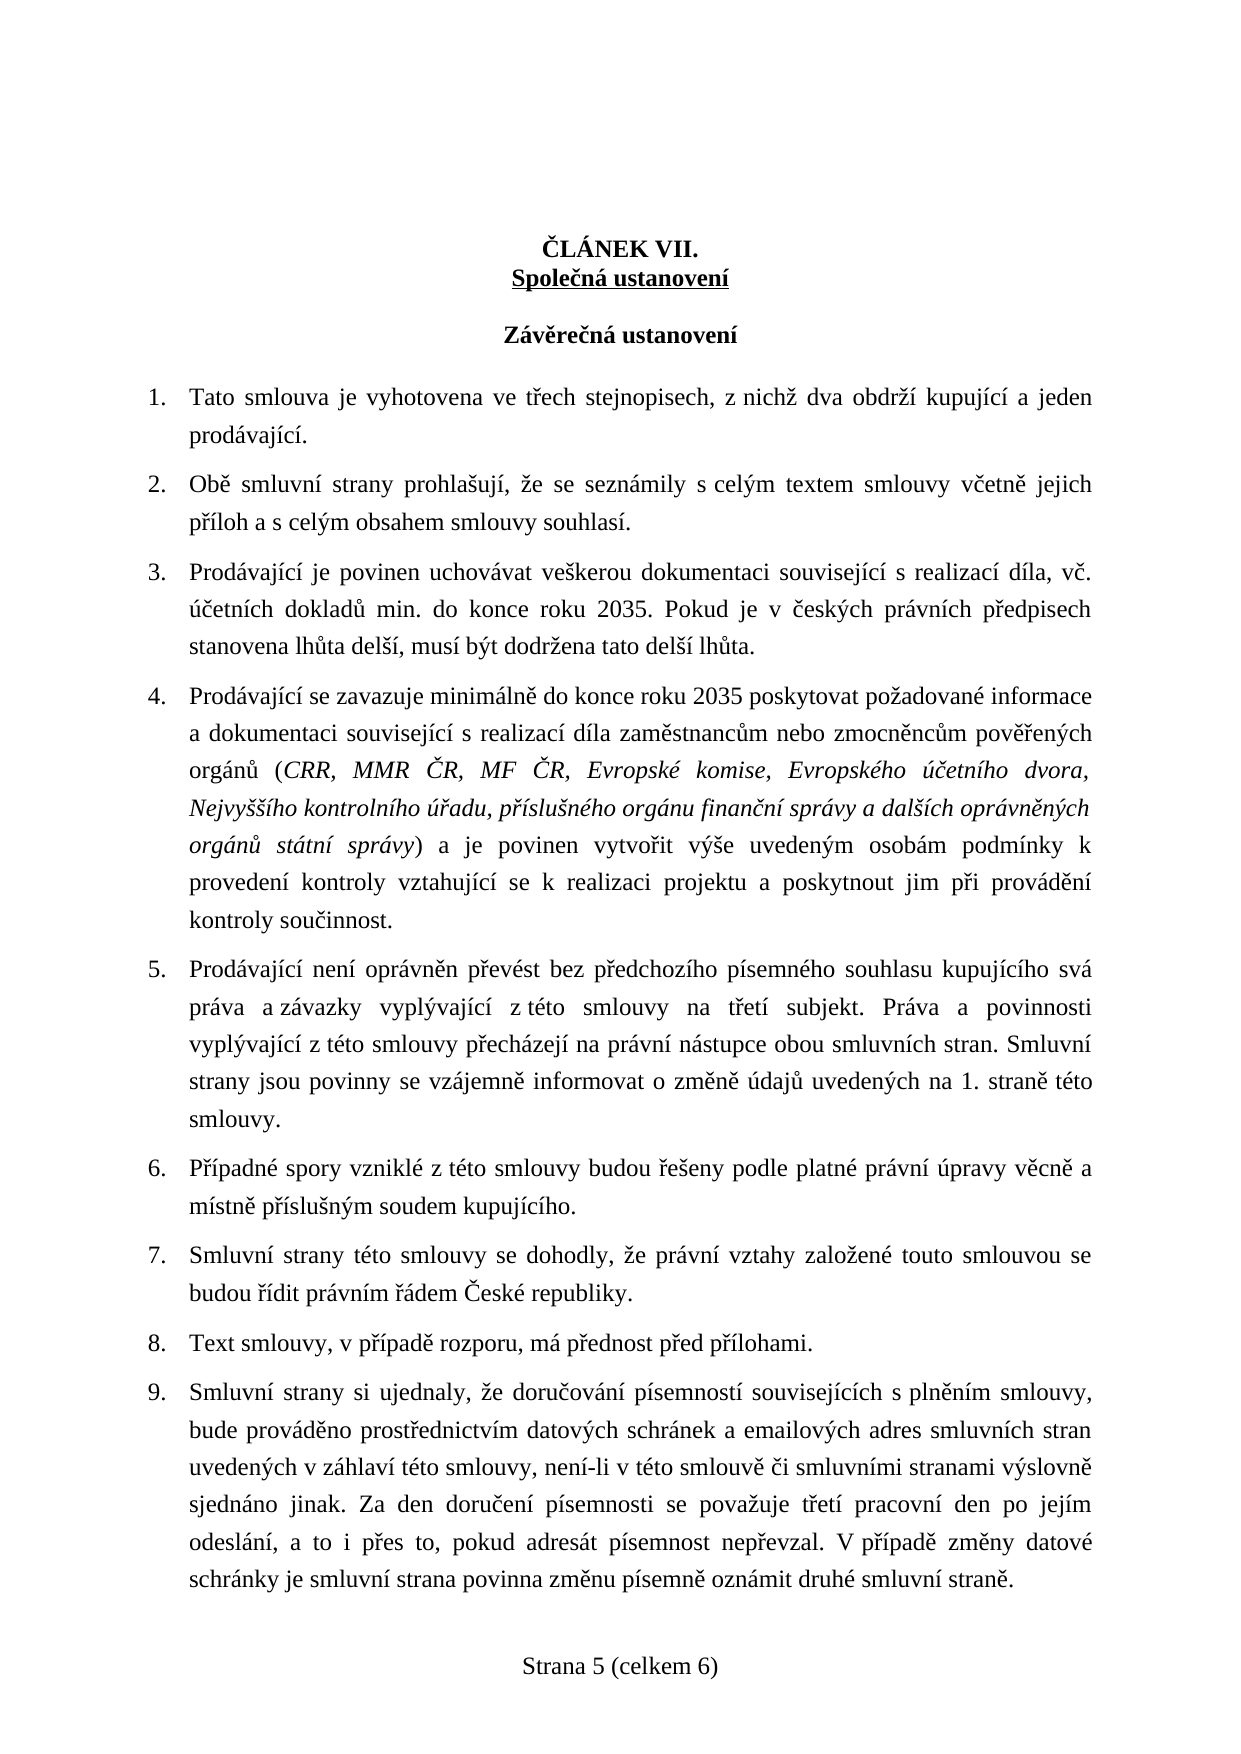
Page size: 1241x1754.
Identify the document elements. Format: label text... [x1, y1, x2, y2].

text Text smlouvy, v případě rozporu, má přednost před přílohami. [148, 1328, 1093, 1356]
text Společná ustanovení [148, 263, 1093, 291]
text Obě smluvní strany prohlašují, že se seznámily s celým textem smlouvy včetně jejich příloh a s celým obsahem smlouvy souhlasí. [148, 469, 1093, 536]
text Smluvní strany této smlouvy se dohodly, že právní vztahy založené touto smlouvou se budou řídit právním řádem České republiky. [148, 1241, 1093, 1307]
text Závěrečná ustanovení [148, 320, 1093, 349]
text Smluvní strany si ujednaly, že doručování písemností souvisejících s plněním smlouvy, bude prováděno prostřednictvím datových schránek a emailových adres smluvních stran uvedených v záhlaví této smlouvy, není-li v této smlouvě či smluvními stranami výslovně sjednáno jinak. Za den doručení písemnosti se považuje třetí pracovní den po jejím odeslání, a to i přes to, pokud adresát písemnost nepřevzal. V případě změny datové schránky je smluvní strana povinna změnu písemně oznámit druhé smluvní straně. [148, 1377, 1093, 1593]
text Prodávající není oprávněn převést bez předchozího písemného souhlasu kupujícího svá práva a závazky vyplývající z této smlouvy na třetí subjekt. Práva a povinnosti vyplývající z této smlouvy přecházejí na právní nástupce obou smluvních stran. Smluvní strany jsou povinny se vzájemně informovat o změně údajů uvedených na 1. straně této smlouvy. [148, 954, 1093, 1132]
text Prodávající je povinen uchovávat veškerou dokumentaci související s realizací díla, vč. účetních dokladů min. do konce roku 2035. Pokud je v českých právních předpisech stanovena lhůta delší, musí být dodržena tato delší lhůta. [148, 557, 1093, 660]
text Případné spory vzniklé z této smlouvy budou řešeny podle platné právní úpravy věcně a místně příslušným soudem kupujícího. [148, 1153, 1093, 1219]
text ČLÁNEK VII. [148, 234, 1093, 263]
text Tato smlouva je vyhotovena ve třech stejnopisech, z nichž dva obdrží kupující a jeden prodávající. [148, 382, 1093, 448]
text Prodávající se zavazuje minimálně do konce roku 2035 poskytovat požadované informace a dokumentaci související s realizací díla zaměstnancům nebo zmocněncům pověřených orgánů (CRR, MMR ČR, MF ČR, Evropské komise, Evropského účetního dvora, Nejvyššího kontrolního úřadu, příslušného orgánu finanční správy a dalších oprávněných orgánů státní správy) a je povinen vytvořit výše uvedeným osobám podmínky k provedení kontroly vztahující se k realizaci projektu a poskytnout jim při provádění kontroly součinnost. [148, 681, 1093, 933]
